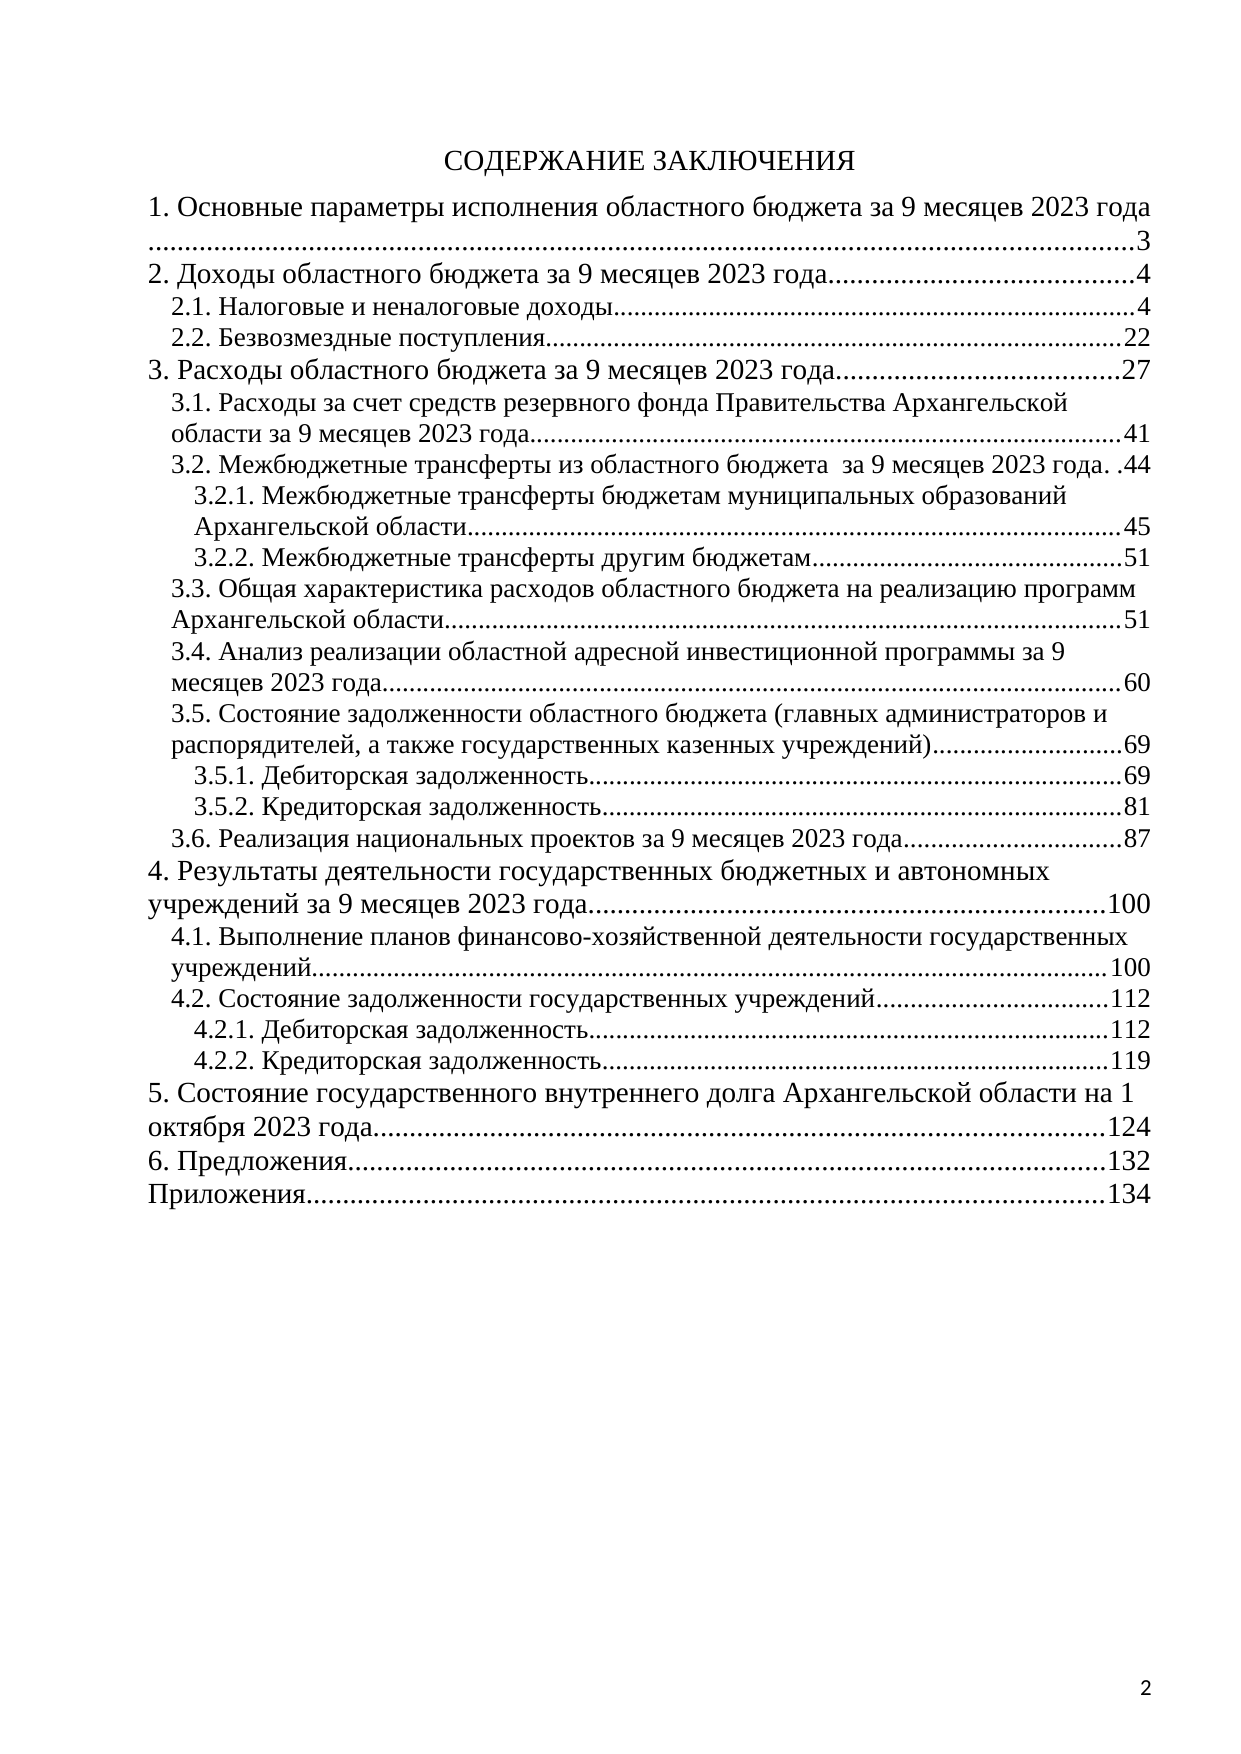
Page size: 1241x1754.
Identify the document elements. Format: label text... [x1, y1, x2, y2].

text 3.6. Реализация национальных проектов за 9 месяцев 2023 года 87 [171, 822, 1152, 853]
text 3.1. Расходы за счет средств резервного фонда Правительства Архангельской области за 9 месяцев 2023 года 41 [171, 386, 1152, 448]
text 3.2.2. Межбюджетные трансферты другим бюджетам 51 [194, 541, 1152, 572]
text 3.2.1. Межбюджетные трансферты бюджетам муниципальных образований Архангельской области 45 [194, 479, 1152, 541]
text 3.3. Общая характеристика расходов областного бюджета на реализацию программ Архангельской области 51 [171, 572, 1152, 635]
text 2.2. Безвозмездные поступления 22 [171, 321, 1152, 352]
subtitle СОДЕРЖАНИЕ ЗАКЛЮЧЕНИЯ [148, 143, 1152, 177]
text 5. Состояние государственного внутреннего долга Архангельской области на 1 октября 2023 года 124 [148, 1076, 1152, 1143]
text 4. Результаты деятельности государственных бюджетных и автономных учреждений за 9 месяцев 2023 года 100 [148, 853, 1152, 920]
text 4.2.2. Кредиторская задолженность 119 [194, 1044, 1152, 1076]
text 3.5.1. Дебиторская задолженность 69 [194, 759, 1152, 791]
text Приложения 134 [148, 1176, 1152, 1210]
text 1. Основные параметры исполнения областного бюджета за 9 месяцев 2023 года 3 [148, 189, 1152, 256]
text 4.1. Выполнение планов финансово-хозяйственной деятельности государственных учреждений 100 [171, 920, 1152, 982]
text 3. Расходы областного бюджета за 9 месяцев 2023 года 27 [148, 352, 1152, 386]
text 2. Доходы областного бюджета за 9 месяцев 2023 года 4 [148, 256, 1152, 290]
text 3.4. Анализ реализации областной адресной инвестиционной программы за 9 месяцев 2023 года 60 [171, 635, 1152, 697]
text 3.2. Межбюджетные трансферты из областного бюджета за 9 месяцев 2023 года 44 [171, 448, 1152, 479]
text 4.2. Состояние задолженности государственных учреждений 112 [171, 982, 1152, 1013]
text 3.5.2. Кредиторская задолженность 81 [194, 791, 1152, 822]
text 2.1. Налоговые и неналоговые доходы 4 [171, 290, 1152, 321]
text 6. Предложения 132 [148, 1143, 1152, 1176]
text 4.2.1. Дебиторская задолженность 112 [194, 1013, 1152, 1044]
text 3.5. Состояние задолженности областного бюджета (главных администраторов и распорядителей, а также государственных казенных учреждений) 69 [171, 697, 1152, 759]
